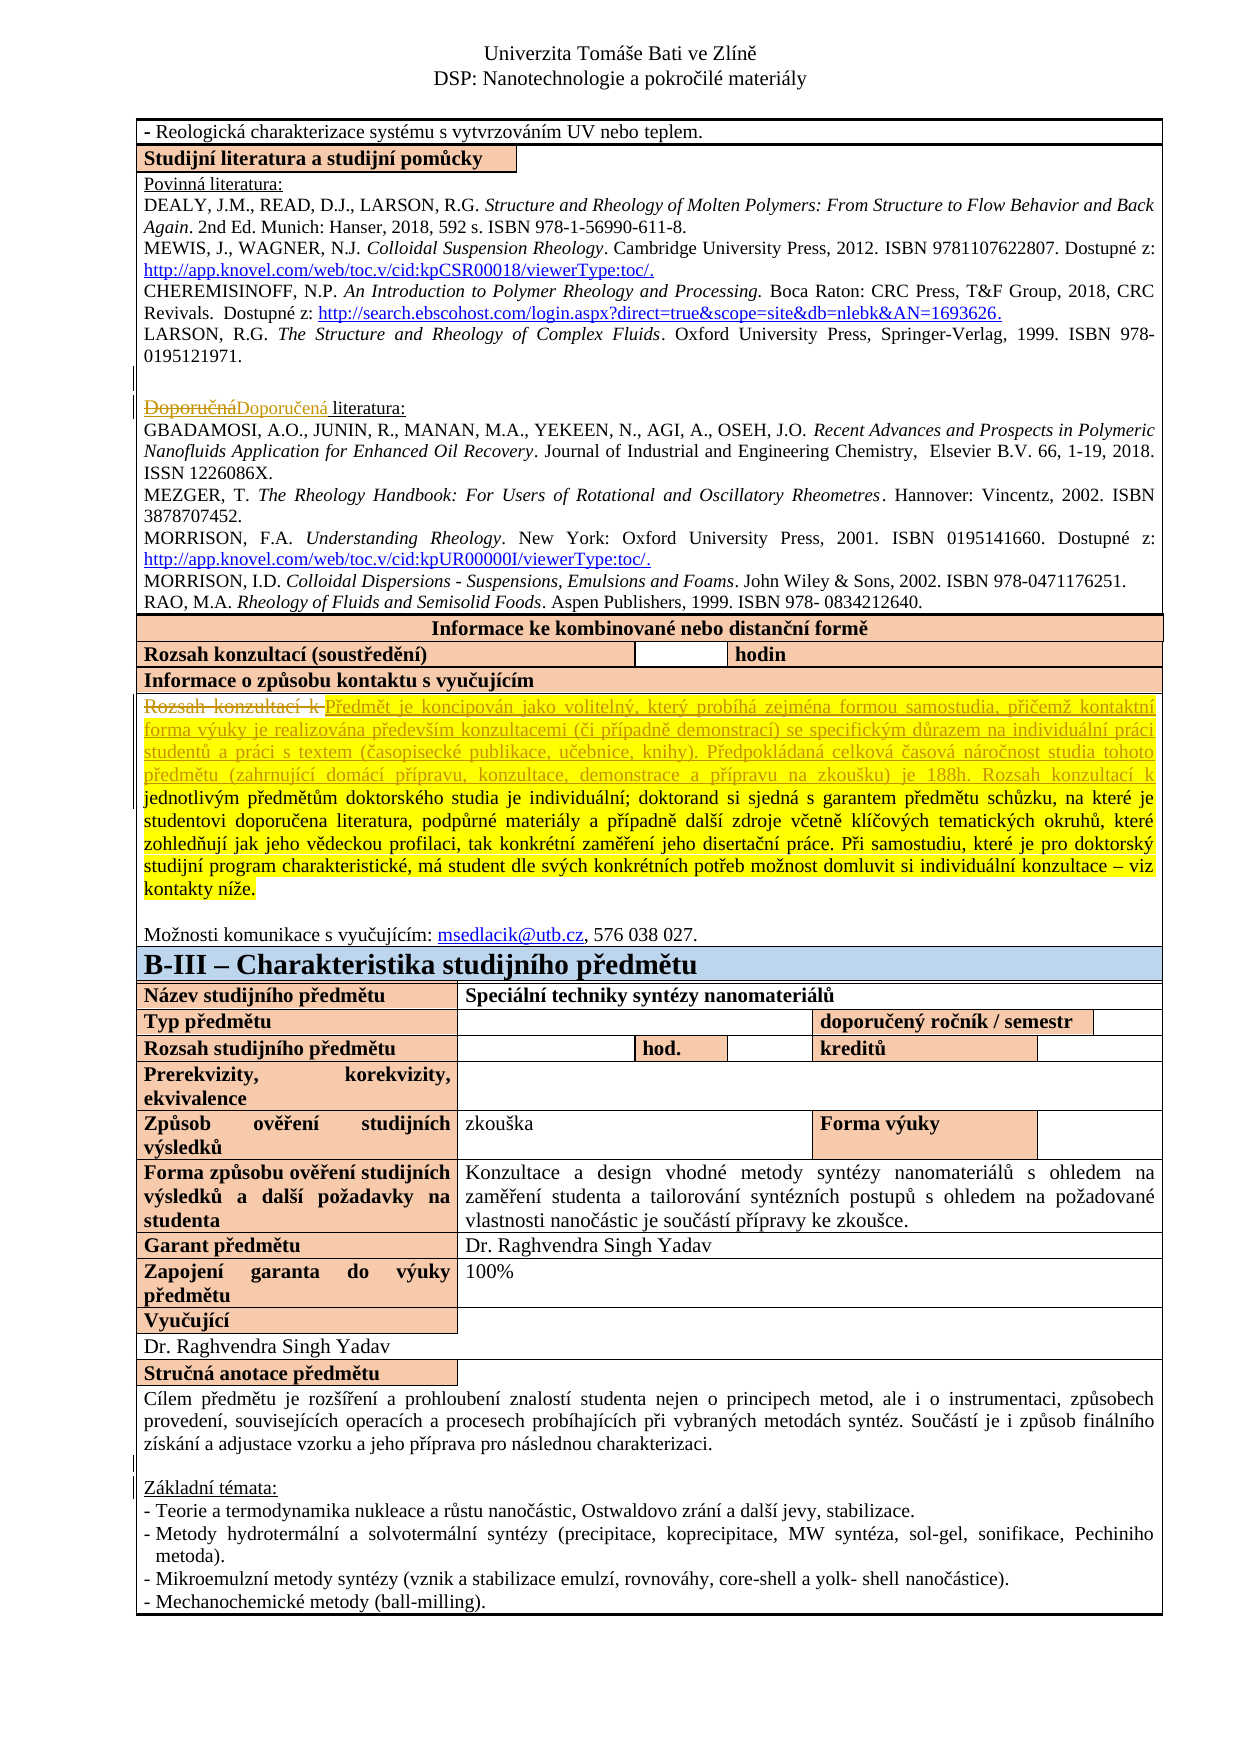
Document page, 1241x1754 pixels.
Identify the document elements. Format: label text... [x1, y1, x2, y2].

table_cell Zapojení garanta do výuky předmětu [137, 1259, 457, 1307]
table_cell Konzultace a design vhodné metody syntézy nanomateriálů s ohledem na zaměření studenta a tailorování syntézních postupů s ohledem na požadované vlastnosti nanočástic je součástí přípravy ke zkoušce. [458, 1160, 1162, 1232]
table_cell [1094, 1010, 1162, 1034]
table_cell Informace o způsobu kontaktu s vyučujícím [137, 668, 1162, 692]
table_cell [1038, 1036, 1162, 1061]
table_cell doporučený ročník / semestr [813, 1010, 1093, 1034]
table_cell [636, 642, 727, 666]
table_cell Dr. Raghvendra Singh Yadav [458, 1233, 1162, 1258]
table_cell B-III – Charakteristika studijního předmětu [137, 947, 1162, 980]
table_cell [517, 146, 1162, 171]
table_cell [458, 1360, 1162, 1385]
table_cell [458, 1308, 1162, 1333]
table_cell jednotlivým předmětům doktorského studia je individuální; doktorand si sjedná s garantem předmětu schůzku, na které je studentovi doporučena literatura, podpůrné materiály a případně další zdroje včetně klíčových tematických okruhů, které zohledňují jak jeho vědeckou profilaci, tak konkrétní zaměření jeho disertační práce. Při samostudiu, které je pro doktorský studijní program charakteristické, má student dle svých konkrétních potřeb možnost domluvit si individuální konzultace – viz kontakty níže. Možnosti komunikace s vyučujícím: msedlacik@utb.cz, 576 038 027. [137, 694, 1162, 946]
table_cell Garant předmětu [137, 1233, 457, 1258]
table_cell Studijní literatura a studijní pomůcky [137, 146, 516, 171]
table_cell [458, 1010, 812, 1034]
table_cell [728, 1036, 812, 1061]
table_cell Název studijního předmětu [137, 984, 457, 1008]
table_cell hod. [636, 1036, 727, 1061]
table_cell Dr. Raghvendra Singh Yadav [137, 1333, 1162, 1359]
table_cell kreditů [813, 1036, 1037, 1061]
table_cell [137, 1385, 1162, 1613]
table_cell Způsob ověření studijních výsledků [137, 1111, 457, 1159]
table_cell Speciální techniky syntézy nanomateriálů [458, 984, 1162, 1008]
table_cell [137, 121, 1162, 143]
table_cell Typ předmětu [137, 1010, 457, 1034]
table_cell 100% [458, 1259, 1162, 1307]
table_cell hodin [728, 642, 1162, 666]
table_cell [458, 1062, 1162, 1110]
table_cell Prerekvizity, korekvizity, ekvivalence [137, 1062, 457, 1110]
table_cell zkouška [458, 1111, 812, 1159]
table_cell Informace ke kombinované nebo distanční formě [137, 616, 1163, 641]
table_cell Forma výuky [813, 1111, 1037, 1159]
table_cell Povinná literatura: DEALY, J.M., READ, D.J., LARSON, R.G. Structure and Rheology of Molten Polymers: From Structure to Flow Behavior and Back Again. 2nd Ed. Munich: Hanser, 2018, 592 s. ISBN 978-1-56990-611-8. MEWIS, J., WAGNER, N.J. Colloidal Suspension Rheology. Cambridge University Press, 2012. ISBN 9781107622807. Dostupné z: http://app.knovel.com/web/toc.v/cid:kpCSR00018/viewerType:toc/. CHEREMISINOFF, N.P. An Introduction to Polymer Rheology and Processing. Boca Raton: CRC Press, T&F Group, 2018, CRC Revivals. Dostupné z: http://search.ebscohost.com/login.aspx?direct=true&scope=site&db=nlebk&AN=1693626. LARSON, R.G. The Structure and Rheology of Complex Fluids. Oxford University Press, Springer-Verlag, 1999. ISBN 978-0195121971. literatura: GBADAMOSI, A.O., JUNIN, R., MANAN, M.A., YEKEEN, N., AGI, A., OSEH, J.O. Recent Advances and Prospects in Polymeric Nanofluids Application for Enhanced Oil Recovery. Journal of Industrial and Engineering Chemistry, Elsevier B.V. 66, 1-19, 2018. ISSN 1226086X. MEZGER, T. The Rheology Handbook: For Users of Rotational and Oscillatory Rheometres. Hannover: Vincentz, 2002. ISBN 3878707452. MORRISON, F.A. Understanding Rheology. New York: Oxford University Press, 2001. ISBN 0195141660. Dostupné z: http://app.knovel.com/web/toc.v/cid:kpUR00000I/viewerType:toc/. MORRISON, I.D. Colloidal Dispersions - Suspensions, Emulsions and Foams. John Wiley & Sons, 2002. ISBN 978-0471176251. RAO, M.A. Rheology of Fluids and Semisolid Foods. Aspen Publishers, 1999. ISBN 978- 0834212640. [137, 171, 1162, 613]
table_cell [1038, 1111, 1162, 1159]
table_cell Stručná anotace předmětu [137, 1360, 457, 1385]
table_cell Forma způsobu ověření studijních výsledků a další požadavky na studenta [137, 1160, 457, 1232]
table_cell Rozsah konzultací (soustředění) [137, 642, 634, 666]
table_cell [458, 1036, 634, 1061]
table_cell Vyučující [137, 1308, 457, 1333]
table_cell Rozsah studijního předmětu [137, 1036, 457, 1061]
